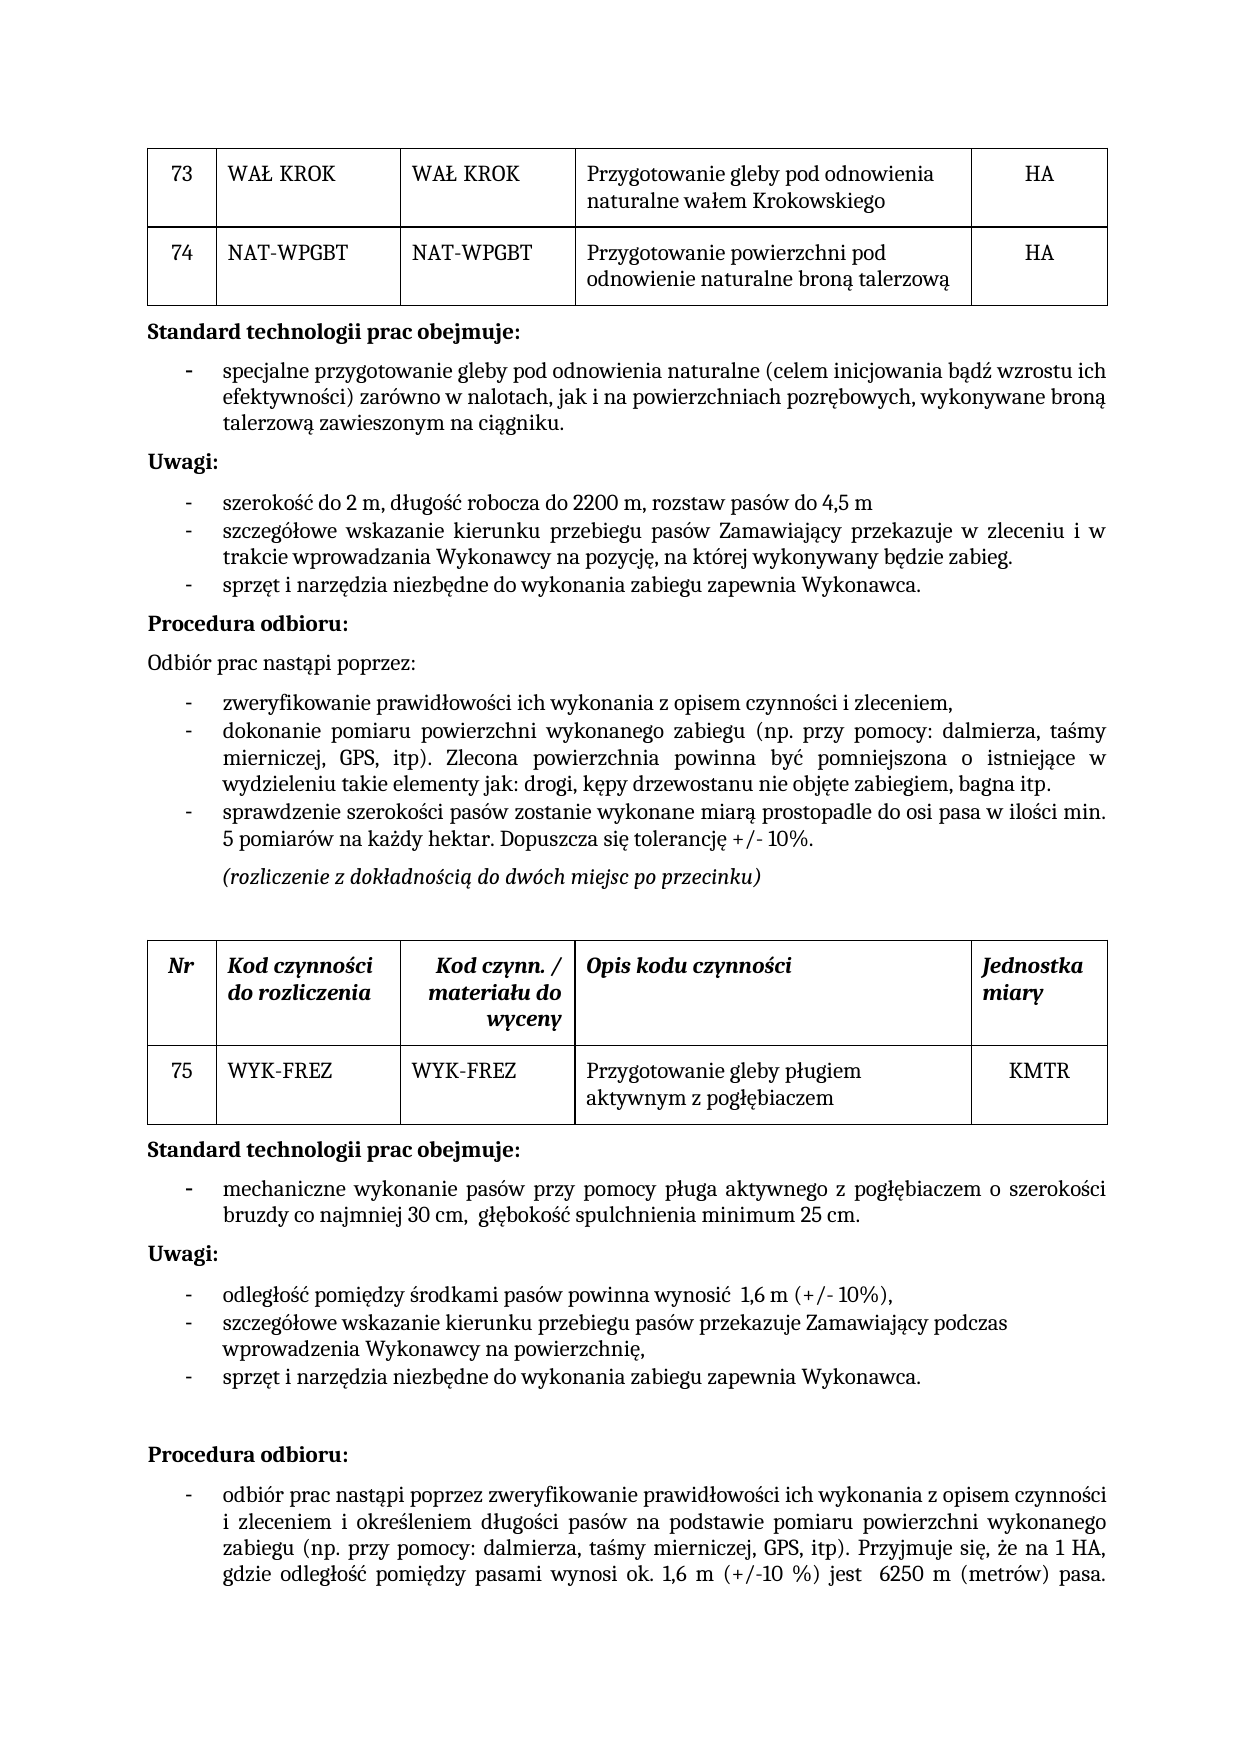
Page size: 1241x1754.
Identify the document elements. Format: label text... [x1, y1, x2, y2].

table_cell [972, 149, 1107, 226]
list zweryfikowanie prawidłowości ich wykonania z opisem czynności i zleceniem, [185, 688, 1107, 717]
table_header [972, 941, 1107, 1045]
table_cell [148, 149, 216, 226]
list mechaniczne wykonanie pasów przy pomocy pługa aktywnego z pogłębiaczem o szerokości bruzdy co najmniej 30 cm, głębokość spulchnienia minimum 25 cm. [185, 1176, 1107, 1228]
text Uwagi: [148, 449, 1107, 475]
text Procedura odbioru: [148, 1442, 1107, 1468]
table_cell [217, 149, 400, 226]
list sprzęt i narzędzia niezbędne do wykonania zabiegu zapewnia Wykonawca. [185, 570, 1107, 598]
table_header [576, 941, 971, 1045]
list szerokość do 2 m, długość robocza do 2200 m, rozstaw pasów do 4,5 m [185, 488, 1107, 516]
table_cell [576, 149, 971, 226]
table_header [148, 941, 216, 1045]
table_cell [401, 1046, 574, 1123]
text Uwagi: [148, 1241, 1107, 1267]
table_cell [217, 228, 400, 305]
list sprawdzenie szerokości pasów zostanie wykonane miarą prostopadle do osi pasa w ilości min. 5 pomiarów na każdy hektar. Dopuszcza się tolerancję +/- 10%. [185, 797, 1107, 852]
text Standard technologii prac obejmuje: [148, 319, 1107, 345]
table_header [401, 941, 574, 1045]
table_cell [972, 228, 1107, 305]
list szczegółowe wskazanie kierunku przebiegu pasów przekazuje Zamawiający podczas wprowadzenia Wykonawcy na powierzchnię, [185, 1308, 1107, 1362]
list odległość pomiędzy środkami pasów powinna wynosić 1,6 m (+/- 10%), [185, 1280, 1107, 1308]
list specjalne przygotowanie gleby pod odnowienia naturalne (celem inicjowania bądź wzrostu ich efektywności) zarówno w nalotach, jak i na powierzchniach pozrębowych, wykonywane broną talerzową zawieszonym na ciągniku. [185, 357, 1107, 437]
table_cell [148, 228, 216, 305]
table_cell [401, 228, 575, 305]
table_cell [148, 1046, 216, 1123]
list szczegółowe wskazanie kierunku przebiegu pasów Zamawiający przekazuje w zleceniu i w trakcie wprowadzania Wykonawcy na pozycję, na której wykonywany będzie zabieg. [185, 516, 1107, 570]
list dokonanie pomiaru powierzchni wykonanego zabiegu (np. przy pomocy: dalmierza, taśmy mierniczej, GPS, itp). Zlecona powierzchnia powinna być pomniejszona o istniejące w wydzieleniu takie elementy jak: drogi, kępy drzewostanu nie objęte zabiegiem, bagna itp. [185, 717, 1107, 797]
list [185, 1481, 1107, 1588]
text (rozliczenie z dokładnością do dwóch miejsc po przecinku) [148, 864, 1107, 891]
text Standard technologii prac obejmuje: [148, 1137, 1107, 1163]
list sprzęt i narzędzia niezbędne do wykonania zabiegu zapewnia Wykonawca. [185, 1362, 1107, 1390]
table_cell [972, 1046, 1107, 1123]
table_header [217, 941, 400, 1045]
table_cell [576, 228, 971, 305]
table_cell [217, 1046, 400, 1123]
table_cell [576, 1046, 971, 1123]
text Odbiór prac nastąpi poprzez: [148, 650, 1107, 676]
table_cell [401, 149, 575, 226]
text Procedura odbioru: [148, 611, 1107, 637]
